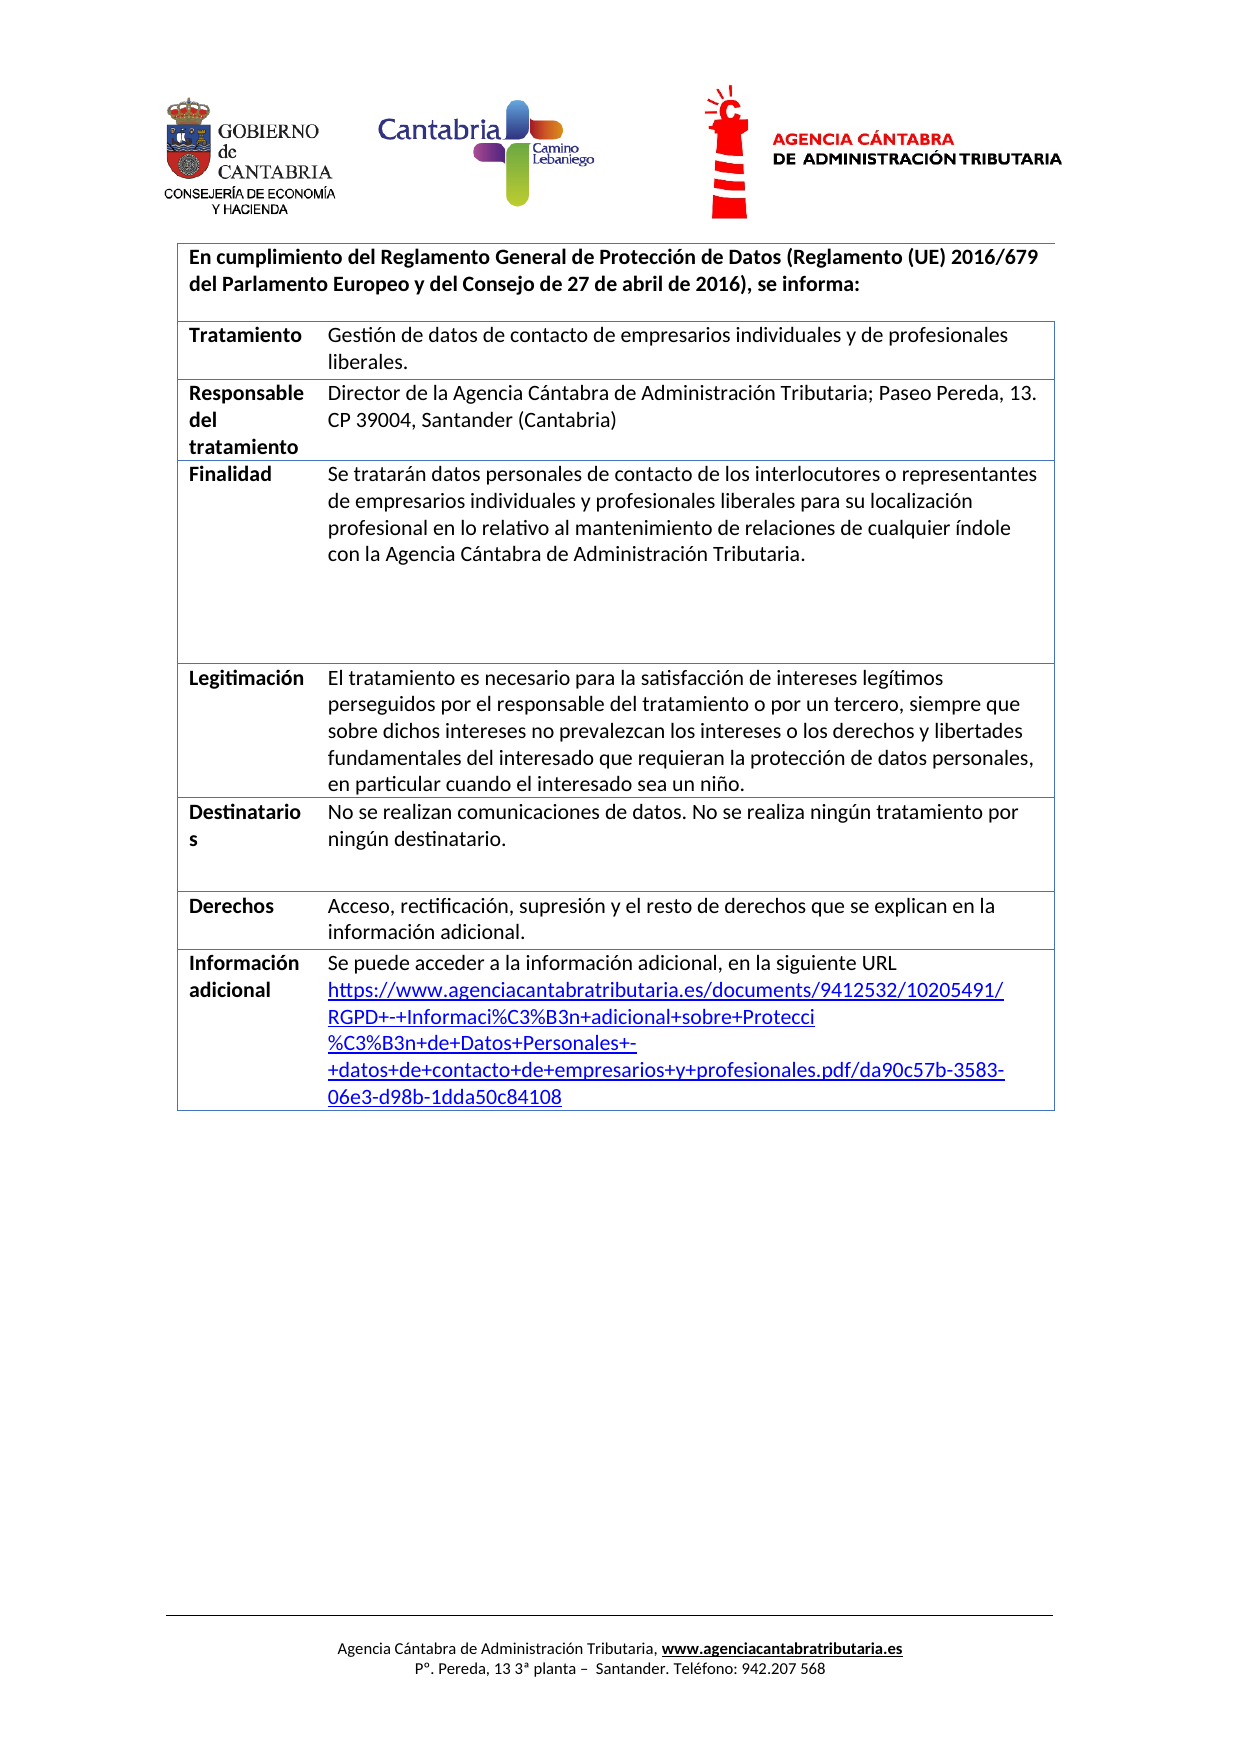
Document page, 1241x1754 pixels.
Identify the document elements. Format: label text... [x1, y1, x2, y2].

table_cell Derechos [178, 892, 316, 948]
picture [704, 83, 1063, 219]
table_cell Director de la Agencia Cántabra de Administración Tributaria; Paseo Pereda, 13. CP 39004, Santander (Cantabria) [316, 380, 1054, 459]
table_cell Tratamiento [178, 322, 316, 378]
table_cell El tratamiento es necesario para la satisfacción de intereses legítimos perseguidos por el responsable del tratamiento o por un tercero, siempre que sobre dichos intereses no prevalezcan los intereses o los derechos y libertades fundamentales del interesado que requieran la protección de datos personales, en particular cuando el interesado sea un niño. [316, 664, 1054, 797]
table_cell Acceso, rectificación, supresión y el resto de derechos que se explican en la información adicional. [316, 892, 1054, 948]
table_cell Se puede acceder a la información adicional, en la siguiente URL https://www.agenciacantabratributaria.es/documents/9412532/10205491/RGPD+-+Informaci%C3%B3n+adicional+sobre+Protecci%C3%B3n+de+Datos+Personales+-+datos+de+contacto+de+empresarios+y+profesionales.pdf/da90c57b-3583-06e3-d98b-1dda50c84108 [316, 950, 1054, 1109]
table_cell Finalidad [178, 461, 316, 663]
table_cell Destinatarios [178, 798, 316, 891]
table_cell No se realizan comunicaciones de datos. No se realiza ningún tratamiento por ningún destinatario. [316, 798, 1054, 891]
table_cell Legitimación [178, 664, 316, 797]
table_cell Gestión de datos de contacto de empresarios individuales y de profesionales liberales. [316, 322, 1054, 378]
table_cell Información adicional [178, 950, 316, 1109]
table_cell Se tratarán datos personales de contacto de los interlocutores o representantes de empresarios individuales y profesionales liberales para su localización profesional en lo relativo al mantenimiento de relaciones de cualquier índole con la Agencia Cántabra de Administración Tributaria. [316, 461, 1054, 663]
table_cell Responsable del tratamiento [178, 380, 316, 459]
table_cell En cumplimiento del Reglamento General de Protección de Datos (Reglamento (UE) 2016/679 del Parlamento Europeo y del Consejo de 27 de abril de 2016), se informa: [178, 244, 1055, 321]
picture [125, 72, 636, 243]
